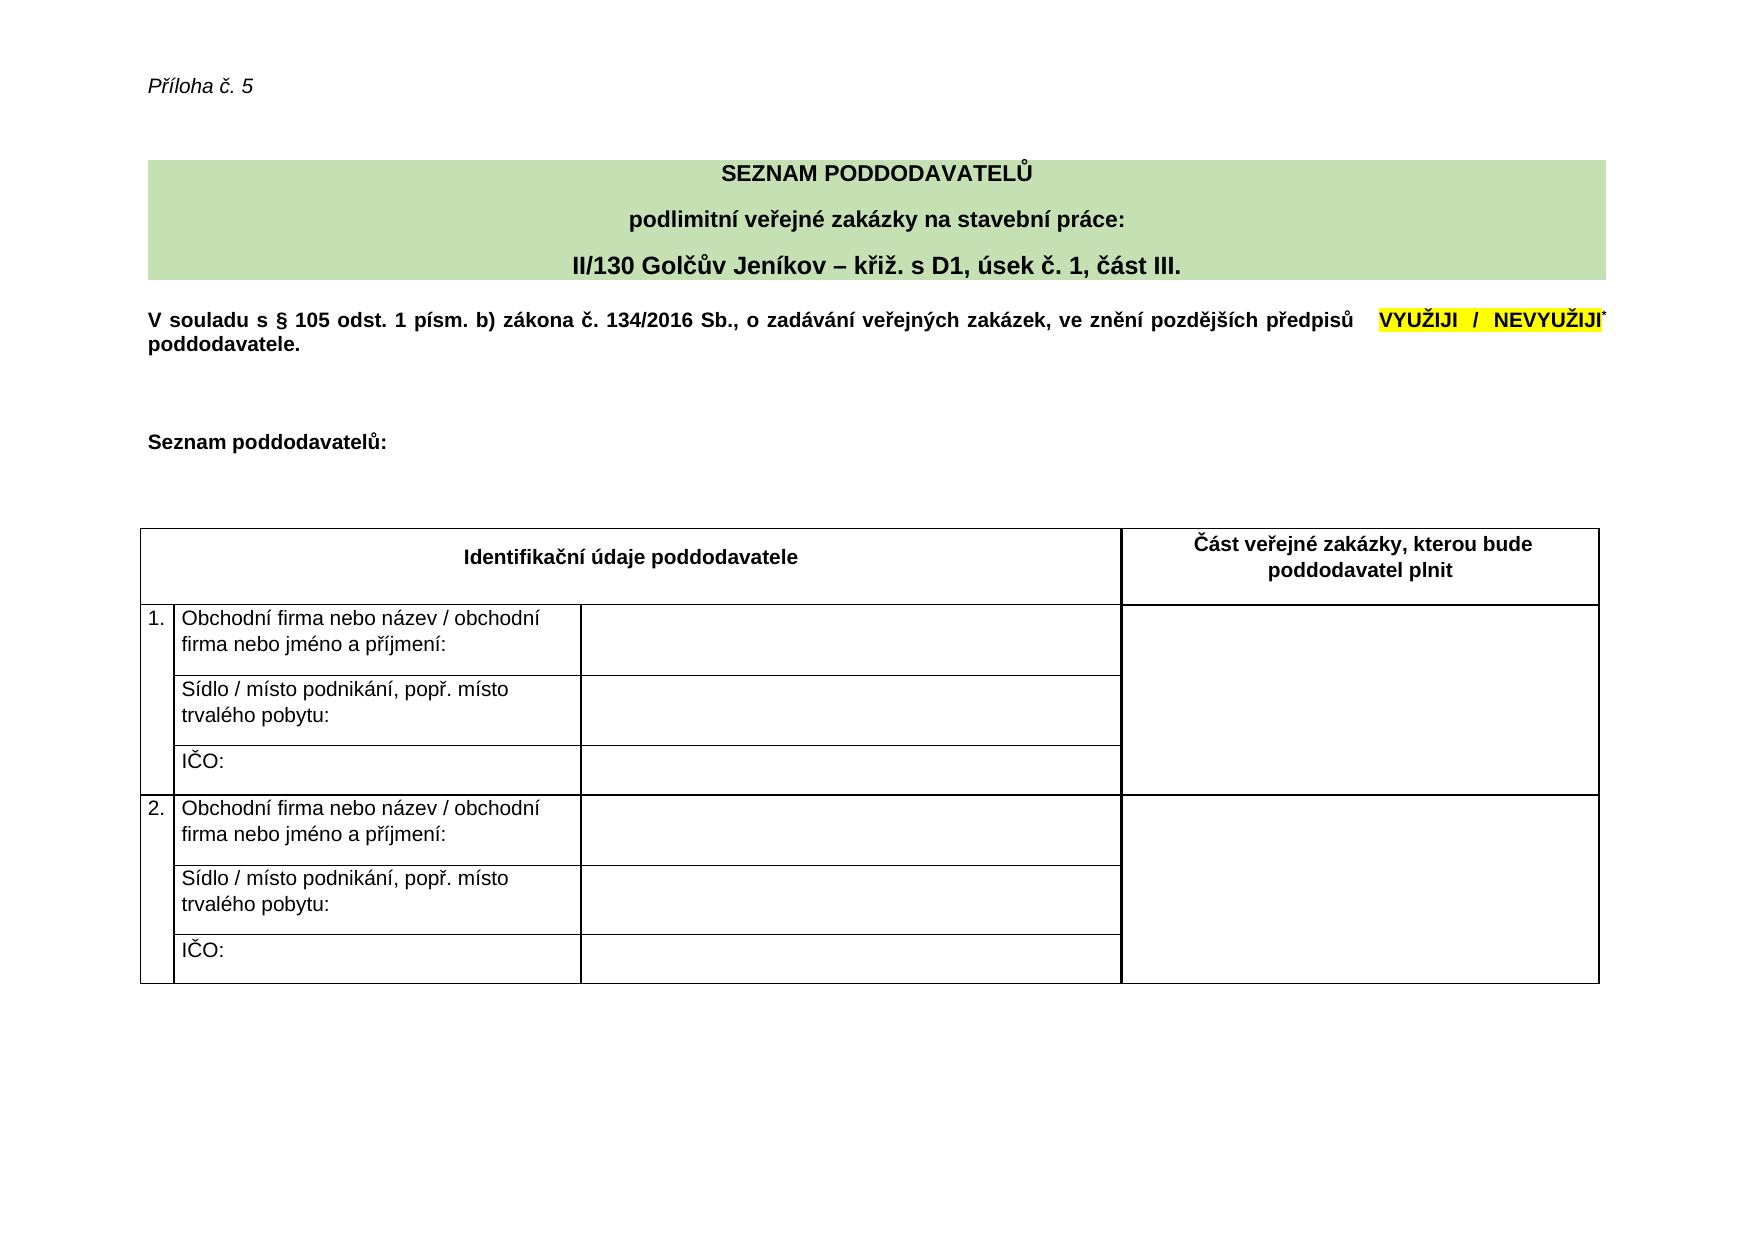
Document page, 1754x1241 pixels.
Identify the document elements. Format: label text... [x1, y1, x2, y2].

table_cell [1123, 796, 1598, 983]
table_cell [582, 796, 1120, 864]
table_cell 1. [141, 605, 173, 794]
table_cell [582, 746, 1120, 794]
table_cell Sídlo / místo podnikání, popř. místo trvalého pobytu: [175, 676, 580, 745]
table_cell IČO: [175, 935, 580, 983]
table_cell Obchodní firma nebo název / obchodní firma nebo jméno a příjmení: [175, 605, 580, 674]
text SEZNAM PODDODAVATELŮ [148, 160, 1606, 186]
table_cell [582, 866, 1120, 934]
table_header Část veřejné zakázky, kterou bude poddodavatel plnit [1123, 529, 1598, 604]
text II/130 Golčův Jeníkov – křiž. s D1, úsek č. 1, část III. [148, 251, 1606, 280]
text Seznam poddodavatelů: [148, 430, 1606, 454]
table_cell [1123, 606, 1598, 794]
table_cell [582, 935, 1120, 983]
table_cell Obchodní firma nebo název / obchodní firma nebo jméno a příjmení: [175, 796, 580, 864]
table_cell [582, 676, 1120, 745]
table_cell [582, 605, 1120, 674]
table_cell 2. [141, 796, 173, 983]
text podlimitní veřejné zakázky na stavební práce: [148, 206, 1606, 232]
table_cell IČO: [175, 746, 580, 794]
text V souladu s § 105 odst. 1 písm. b) zákona č. 134/2016 Sb., o zadávání veřejných zakázek, ve znění pozdějších předpisů VYUŽIJI / NEVYUŽIJI* poddodavatele. [148, 308, 1606, 356]
table_header Identifikační údaje poddodavatele [141, 529, 1120, 604]
table_cell Sídlo / místo podnikání, popř. místo trvalého pobytu: [175, 866, 580, 934]
